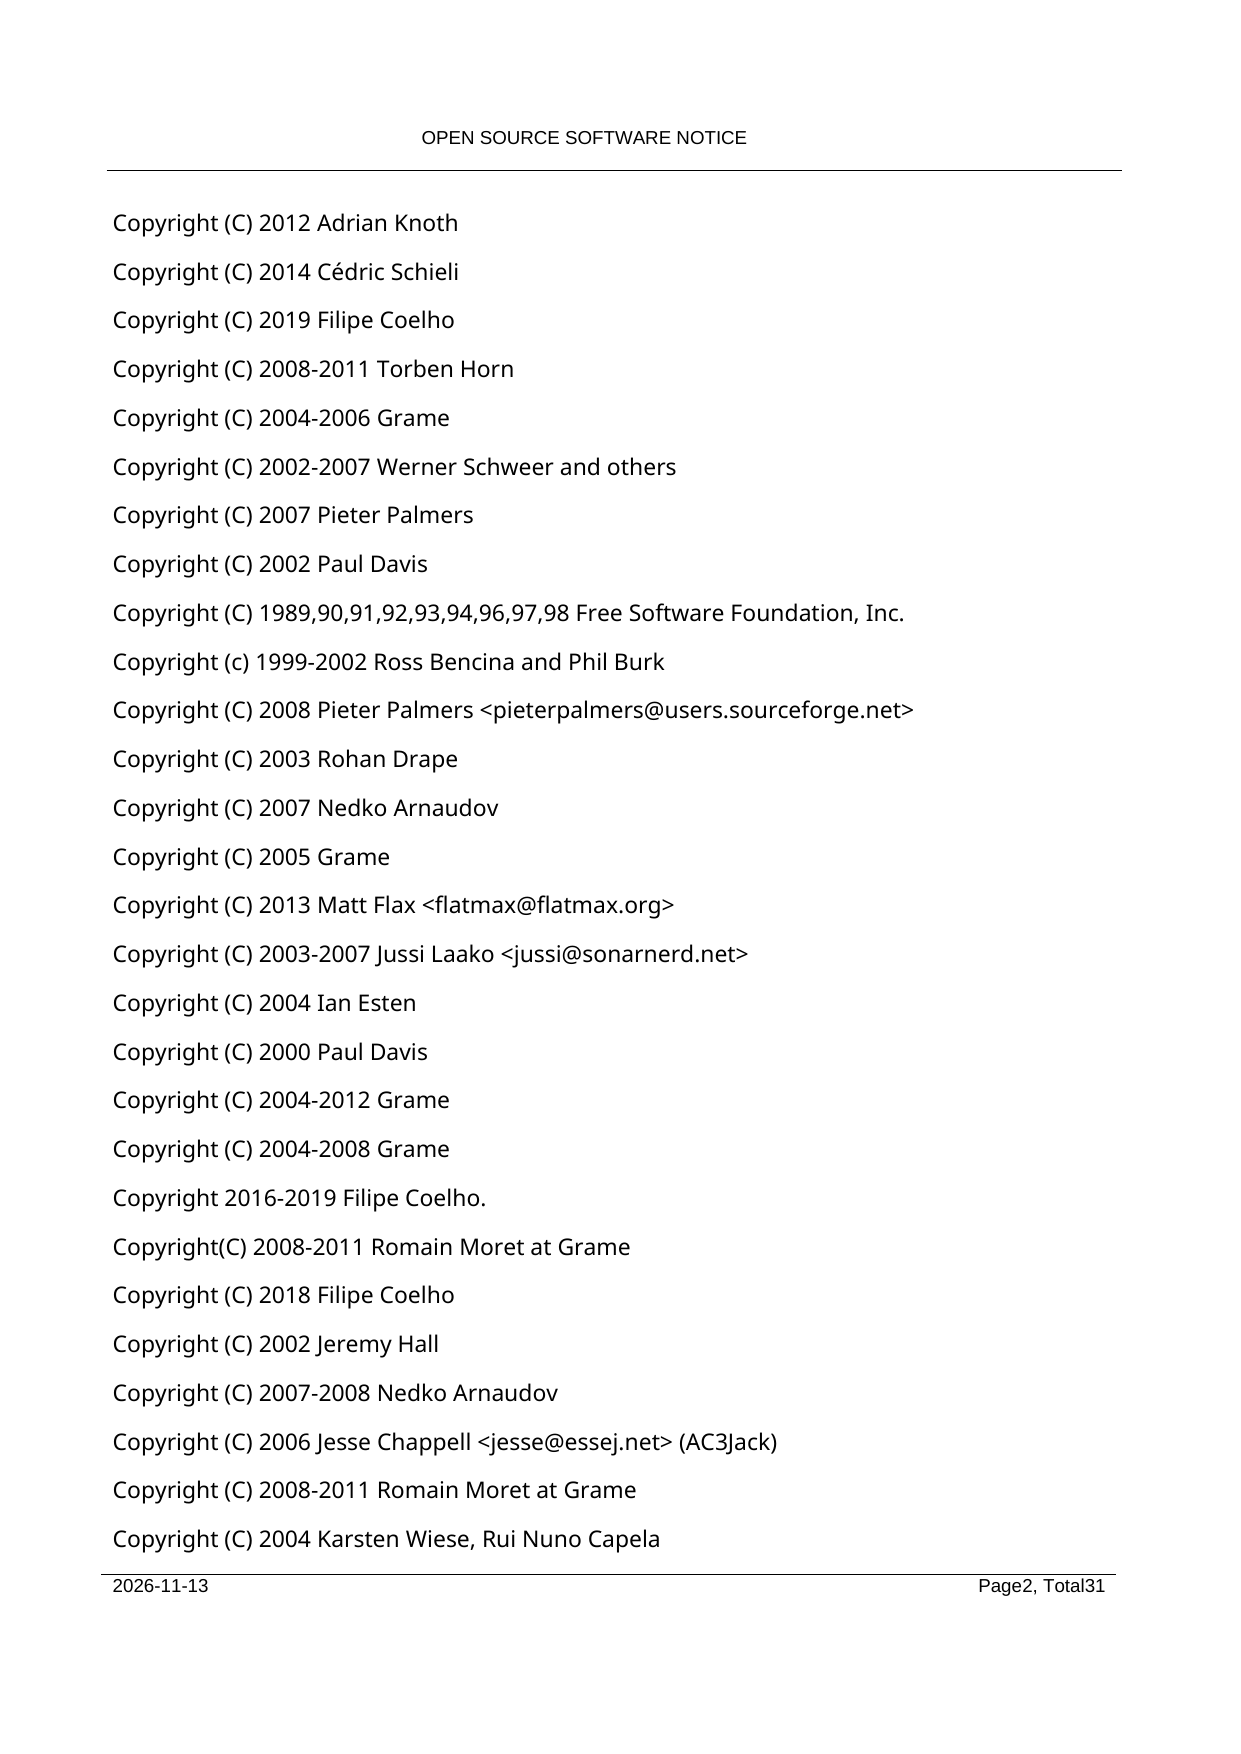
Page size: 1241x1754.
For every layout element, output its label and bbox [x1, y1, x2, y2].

text [112, 206, 1128, 1555]
